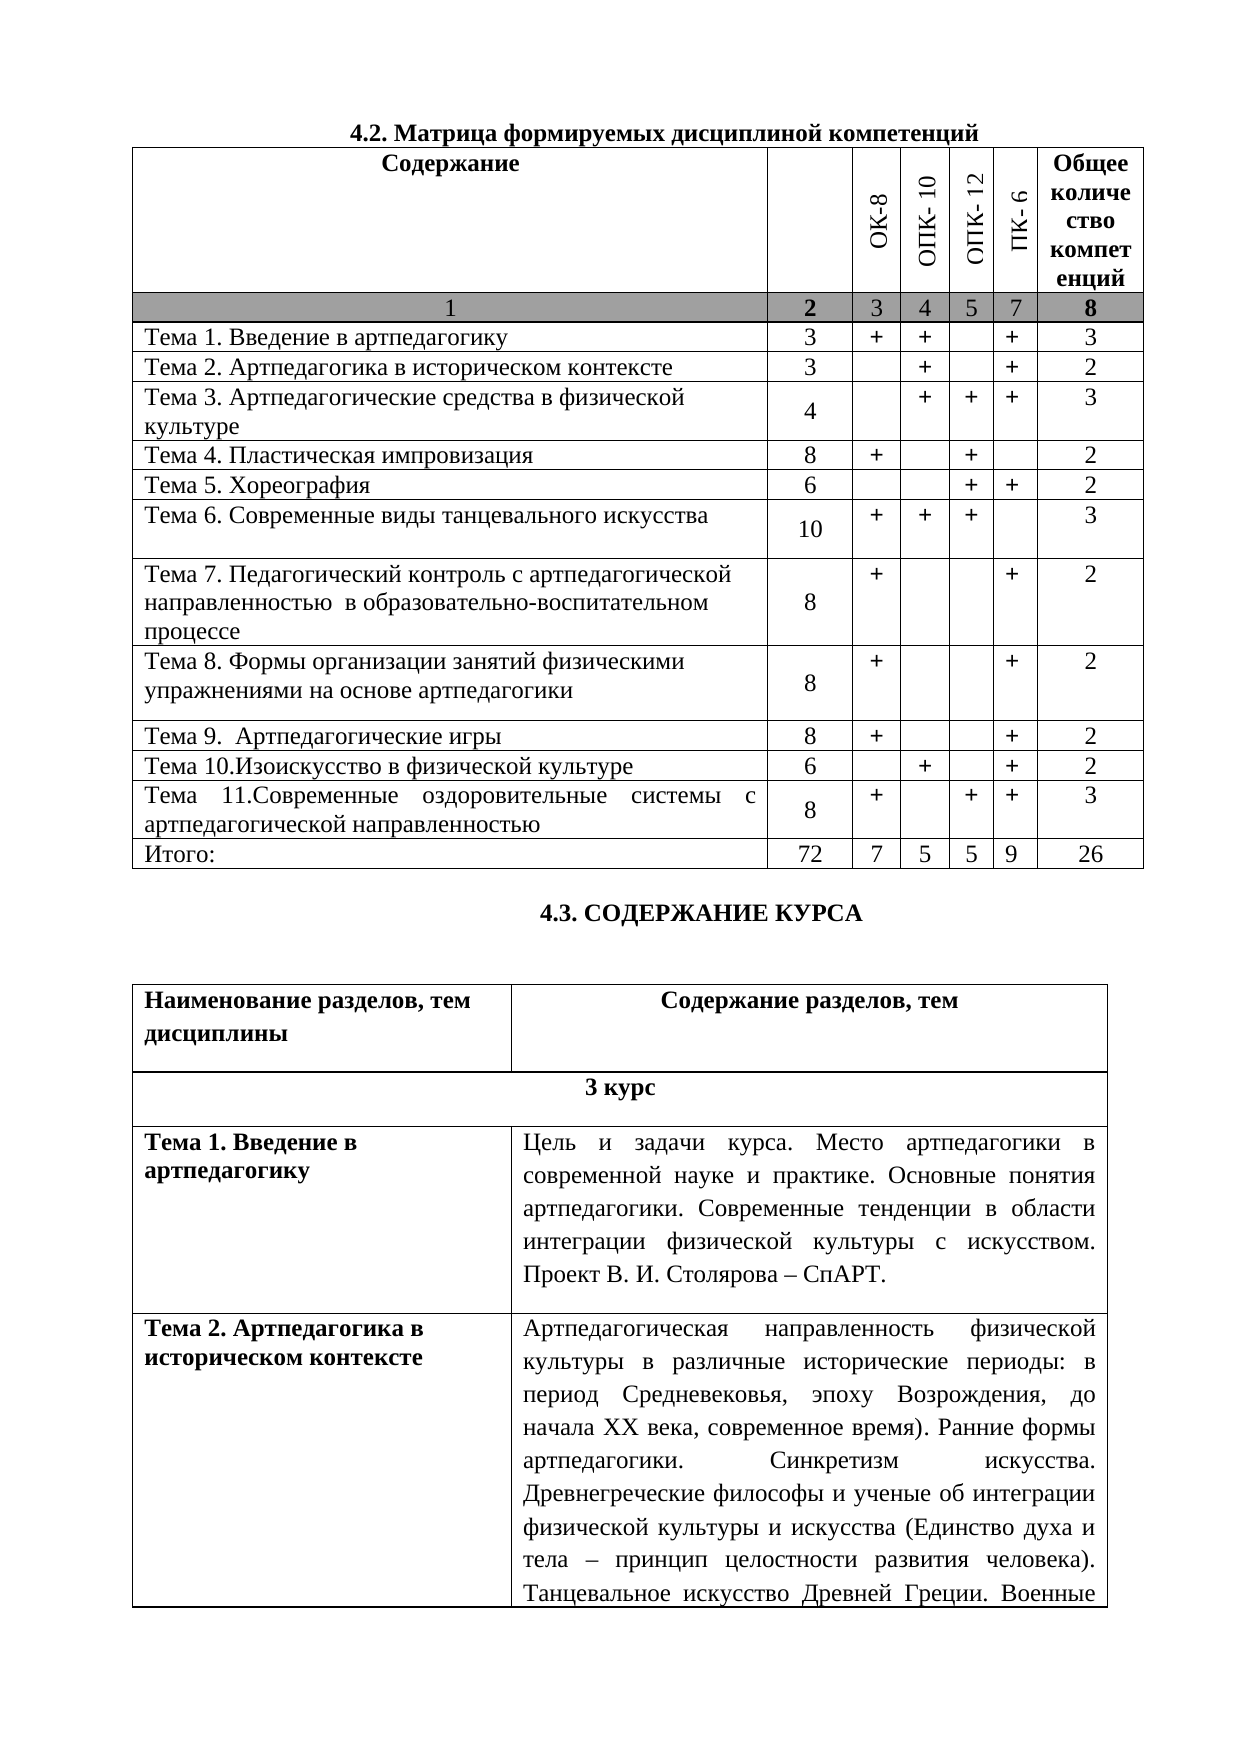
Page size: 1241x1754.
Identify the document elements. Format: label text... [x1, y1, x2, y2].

table_cell + [994, 781, 1037, 838]
table_cell [950, 721, 993, 750]
table_cell Итого: [133, 839, 767, 868]
table_cell + [994, 470, 1037, 499]
table_cell + [994, 323, 1037, 351]
table_cell Тема 11.Современные оздоровительные системы с артпедагогической направленностью [133, 781, 767, 838]
table_cell 5 [901, 839, 949, 868]
table_cell 2 [1038, 751, 1143, 779]
table_cell 8 [768, 559, 852, 645]
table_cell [133, 1314, 511, 1606]
table_cell 2 [1038, 559, 1143, 645]
table_cell [853, 382, 900, 439]
table_cell + [994, 751, 1037, 779]
table_cell 10 [768, 500, 852, 558]
table_cell 2 [1038, 721, 1143, 750]
table_cell 1 [133, 293, 767, 321]
table_cell [901, 646, 949, 720]
table_header [768, 148, 852, 292]
table_cell 7 [994, 293, 1037, 321]
text 4.3. СОДЕРЖАНИЕ КУРСА [177, 898, 1152, 926]
table_cell 3 [768, 323, 852, 351]
table_cell 3 [1038, 500, 1143, 558]
table_cell 2 [1038, 646, 1143, 720]
table_cell Тема 8. Формы организации занятий физическими упражнениями на основе артпедагогики [133, 646, 767, 720]
table_cell Тема 6. Современные виды танцевального искусства [133, 500, 767, 558]
table_cell Тема 2. Артпедагогика в историческом контексте [133, 352, 767, 381]
table_cell + [853, 441, 900, 469]
table_cell + [994, 559, 1037, 645]
table_cell Тема 3. Артпедагогические средства в физической культуре [133, 382, 767, 439]
table_header ОК-8 [853, 148, 900, 292]
table_cell 3 курс [133, 1073, 1107, 1126]
table_cell + [901, 323, 949, 351]
table_cell 8 [768, 646, 852, 720]
table_cell [950, 751, 993, 779]
table_cell 8 [1038, 293, 1143, 321]
table_cell 3 [768, 352, 852, 381]
table_cell 2 [1038, 352, 1143, 381]
table_cell [901, 721, 949, 750]
table_cell [853, 751, 900, 779]
table_cell 3 [1038, 323, 1143, 351]
table_cell Тема 9. Артпедагогические игры [133, 721, 767, 750]
table_cell Цель и задачи курса. Место артпедагогики в современной науке и практике. Основные понятия артпедагогики. Современные тенденции в области интеграции физической культуры с искусством. Проект В. И. Столярова – СпАРТ. [512, 1127, 1107, 1312]
table_cell + [853, 559, 900, 645]
table_cell + [853, 500, 900, 558]
table_cell 8 [768, 441, 852, 469]
table_header Общее количество компетенций [1038, 148, 1143, 292]
table_cell + [950, 470, 993, 499]
table_cell [853, 352, 900, 381]
table_header ОПК- 10 [901, 148, 949, 292]
table_cell 8 [768, 721, 852, 750]
table_cell 2 [1038, 441, 1143, 469]
table_cell 3 [853, 293, 900, 321]
table_cell [901, 559, 949, 645]
table_cell Тема 1. Введение в артпедагогику [133, 323, 767, 351]
table_cell [994, 441, 1037, 469]
table_cell Тема 4. Пластическая импровизация [133, 441, 767, 469]
table_cell + [950, 781, 993, 838]
table_cell + [853, 721, 900, 750]
table_cell [950, 559, 993, 645]
table_cell 4 [901, 293, 949, 321]
table_cell 3 [1038, 382, 1143, 439]
table_cell 8 [768, 781, 852, 838]
table_cell 72 [768, 839, 852, 868]
table_cell Тема 1. Введение в артпедагогику [133, 1127, 511, 1312]
table_cell [950, 323, 993, 351]
table_cell [901, 781, 949, 838]
table_header ОПК- 12 [950, 148, 993, 292]
table_cell 5 [950, 293, 993, 321]
table_header Содержание разделов, тем [512, 985, 1107, 1071]
table_cell + [950, 500, 993, 558]
table_cell + [853, 781, 900, 838]
table_cell [994, 500, 1037, 558]
table_cell + [994, 352, 1037, 381]
table_cell + [994, 646, 1037, 720]
table_cell [950, 646, 993, 720]
table_cell 3 [1038, 781, 1143, 838]
table_cell 7 [853, 839, 900, 868]
table_cell 9 [994, 839, 1037, 868]
table_cell + [853, 646, 900, 720]
table_cell 2 [768, 293, 852, 321]
table_cell 5 [950, 839, 993, 868]
table_header Наименование разделов, тем дисциплины [133, 985, 511, 1071]
table_cell + [901, 751, 949, 779]
table_cell Тема 7. Педагогический контроль с артпедагогической направленностью в образовательно-воспитательном процессе [133, 559, 767, 645]
table_cell 6 [768, 470, 852, 499]
table_cell 6 [768, 751, 852, 779]
table_cell 4 [768, 382, 852, 439]
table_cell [512, 1314, 1107, 1606]
table_header Содержание [133, 148, 767, 292]
table_cell + [994, 382, 1037, 439]
table_cell + [994, 721, 1037, 750]
table_cell Тема 10.Изоискусство в физической культуре [133, 751, 767, 779]
text 4.2. Матрица формируемых дисциплиной компетенций [177, 118, 1152, 147]
table_cell + [901, 352, 949, 381]
table_cell 2 [1038, 470, 1143, 499]
table_cell Тема 5. Хореография [133, 470, 767, 499]
table_cell + [901, 382, 949, 439]
table_cell + [901, 500, 949, 558]
table_header ПК- 6 [994, 148, 1037, 292]
table_cell + [950, 382, 993, 439]
table_cell 26 [1038, 839, 1143, 868]
table_cell [853, 470, 900, 499]
table_cell + [853, 323, 900, 351]
table_cell + [950, 441, 993, 469]
table_cell [950, 352, 993, 381]
table_cell [901, 441, 949, 469]
table_cell [901, 470, 949, 499]
